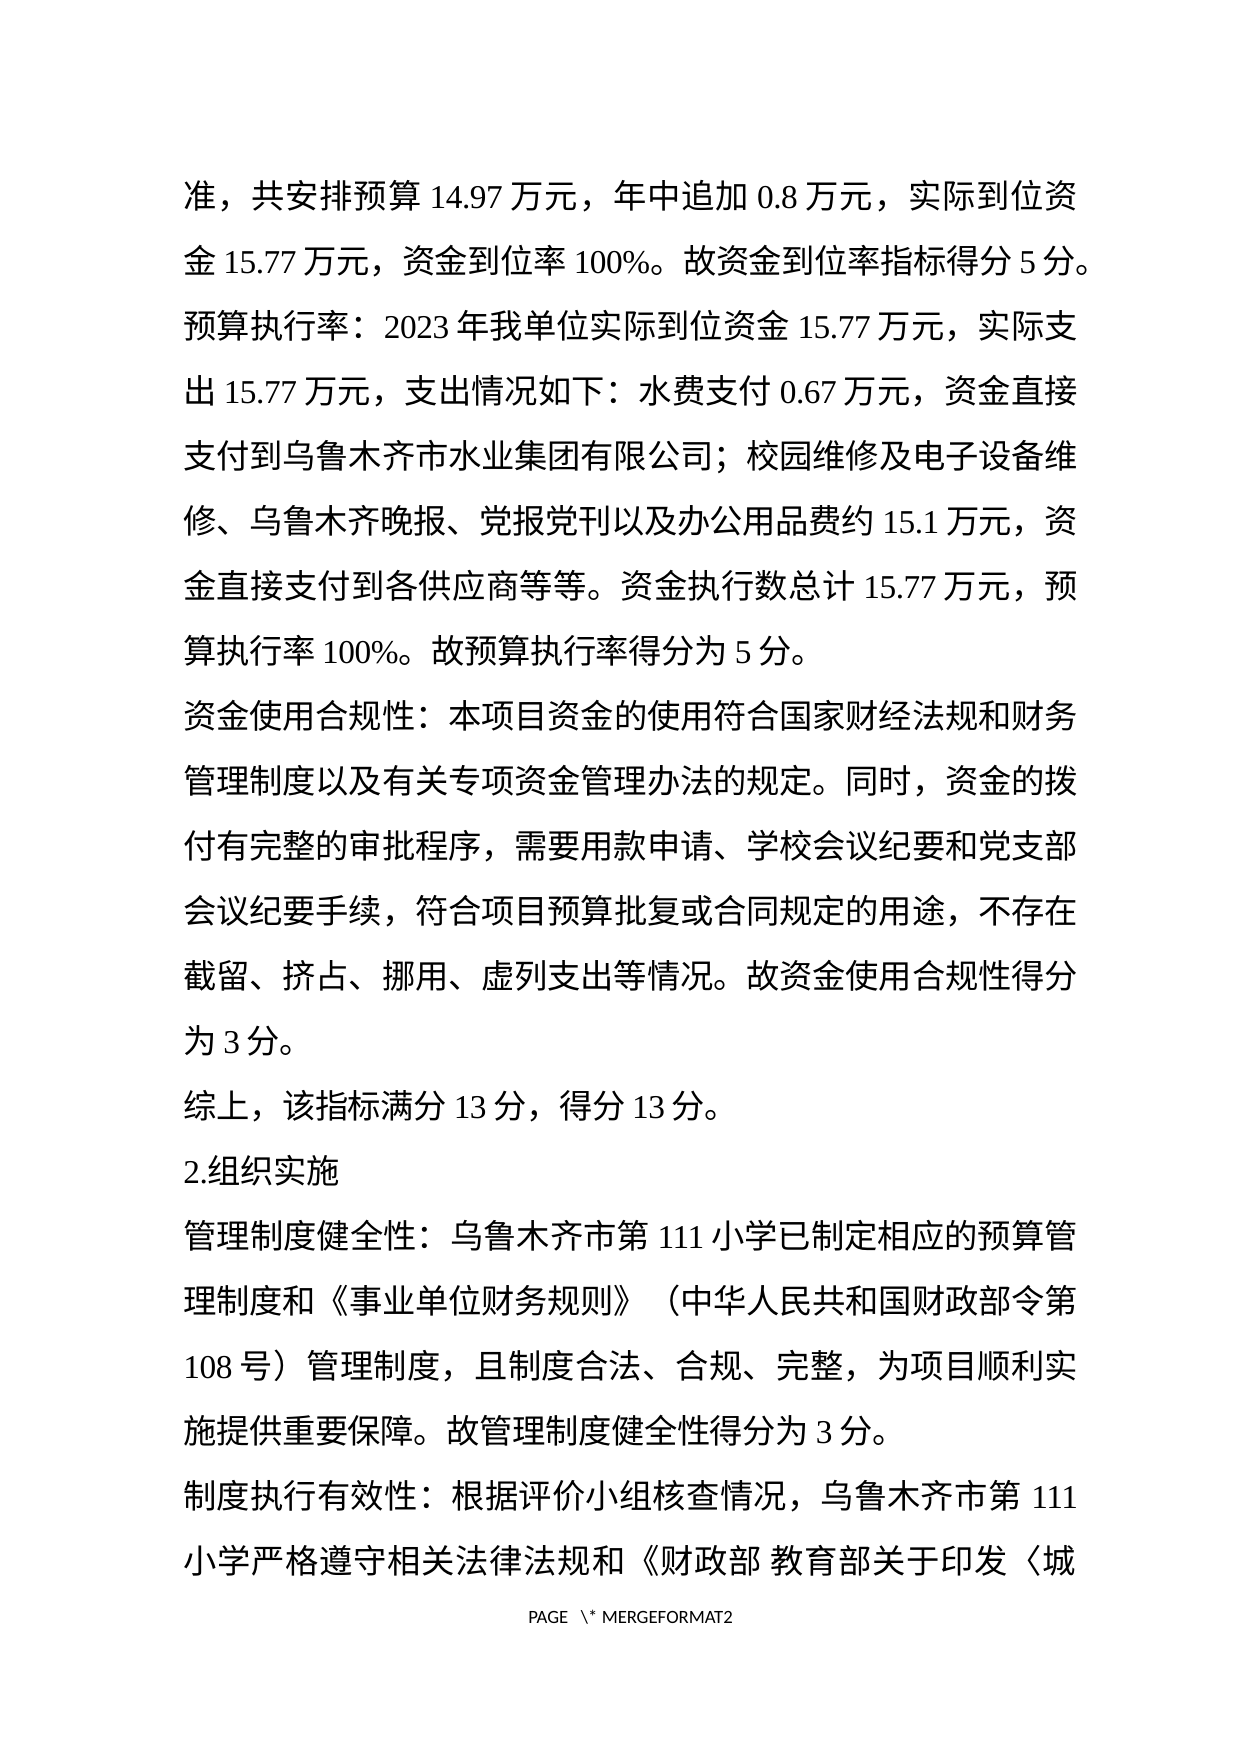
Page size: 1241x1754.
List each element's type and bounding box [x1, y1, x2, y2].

text [183, 162, 1078, 1592]
